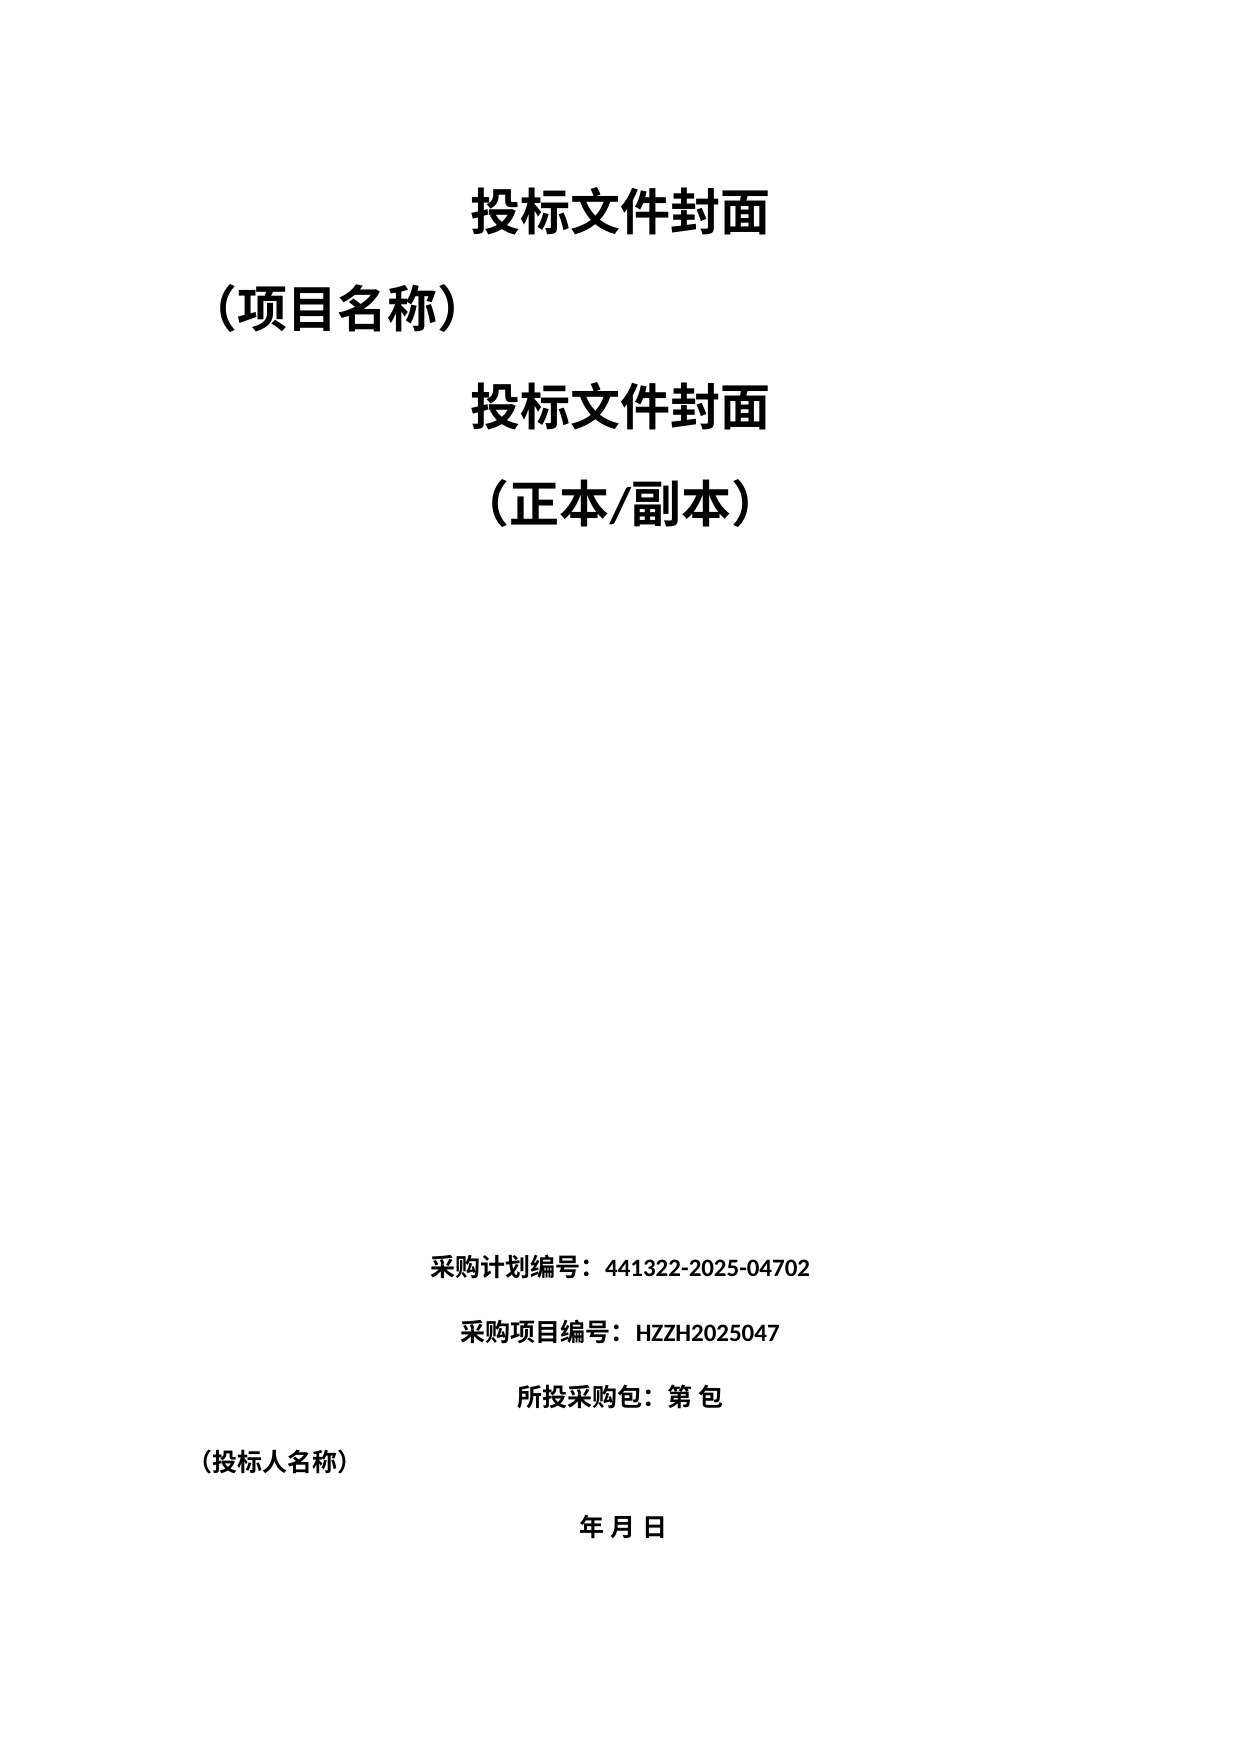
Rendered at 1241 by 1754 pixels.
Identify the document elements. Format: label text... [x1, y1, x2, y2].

text （项目名称） [187, 259, 1053, 357]
text （正本/副本） [187, 454, 1053, 1234]
text 年 月 日 [187, 1494, 1053, 1559]
text 所投采购包：第 包 [187, 1364, 1053, 1429]
text 投标文件封面 [187, 162, 1053, 259]
text 采购计划编号：441322-2025-04702 [187, 1234, 1053, 1299]
text 投标文件封面 [187, 357, 1053, 454]
text （投标人名称） [187, 1429, 1053, 1494]
text 采购项目编号：HZZH2025047 [187, 1299, 1053, 1364]
